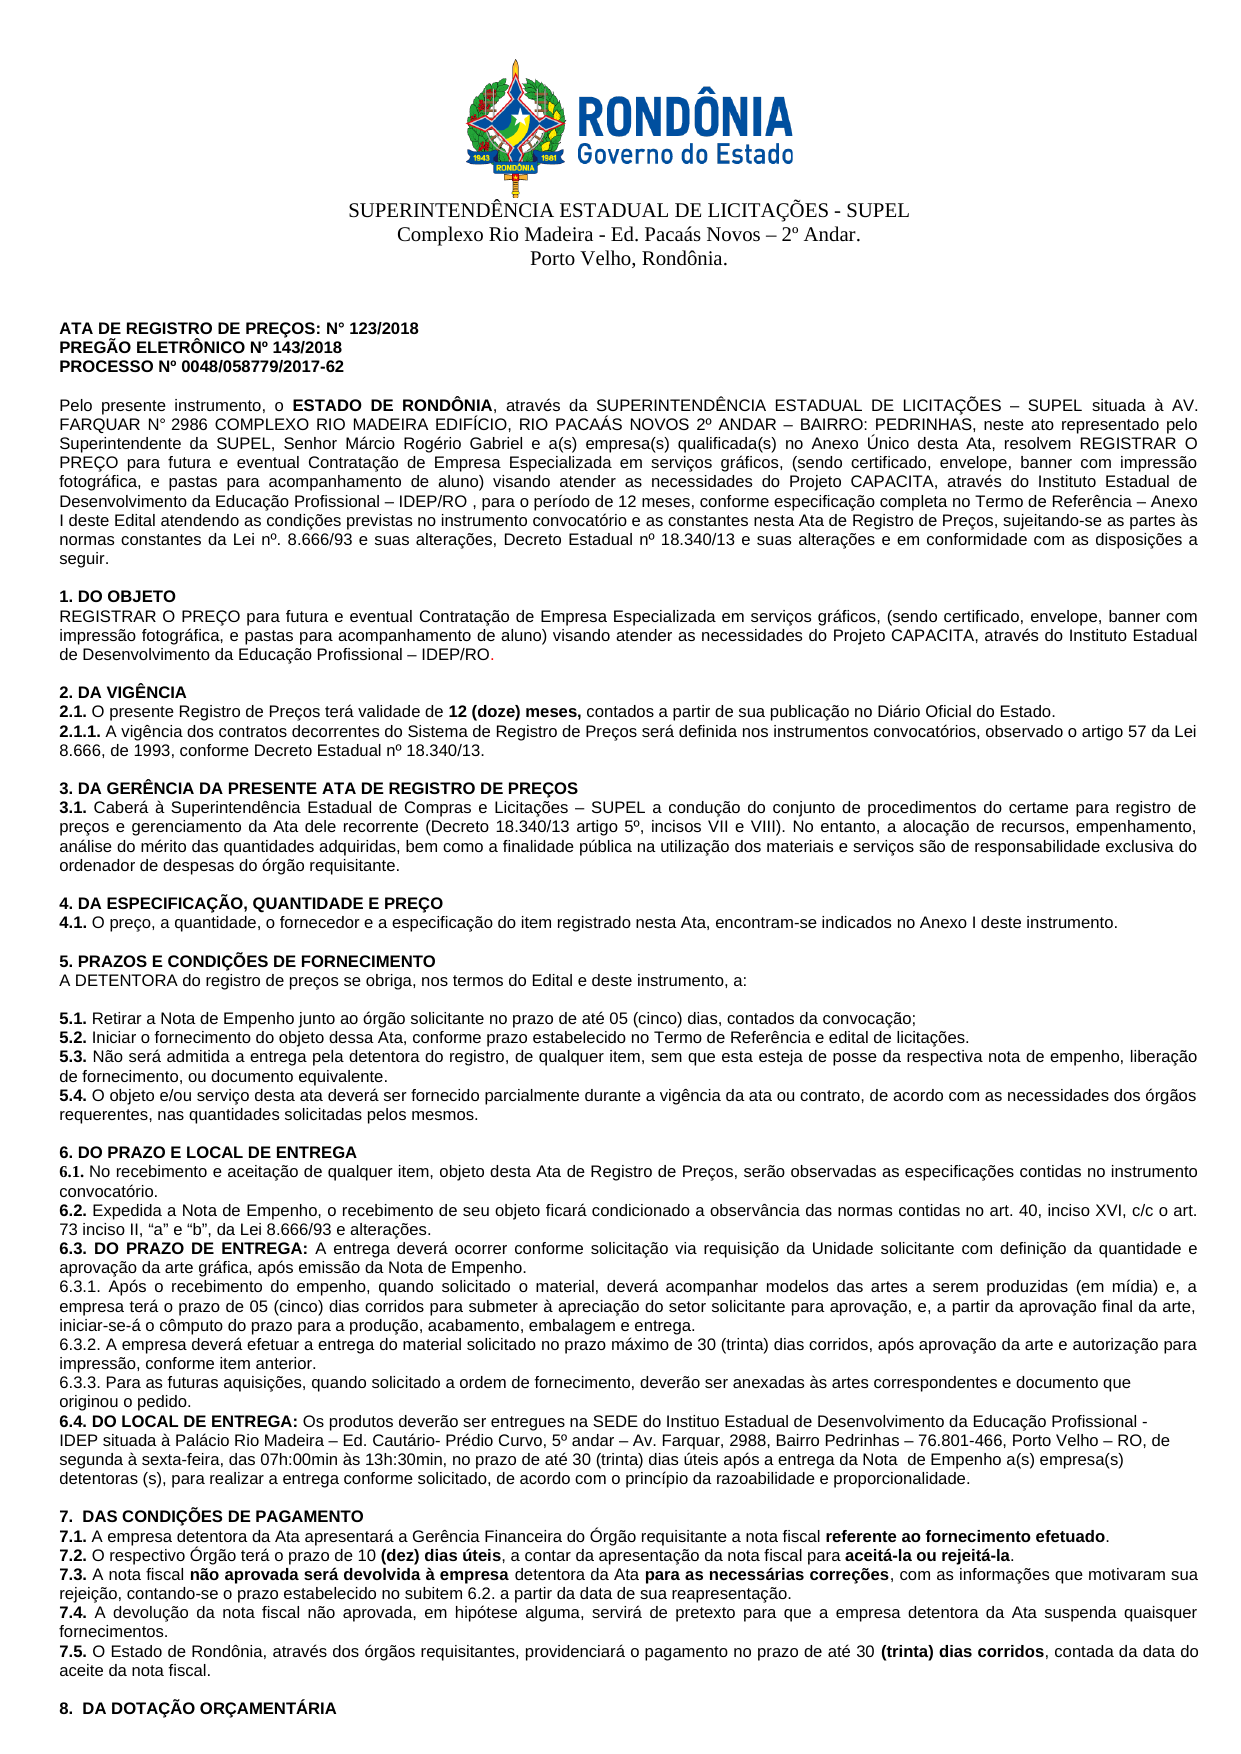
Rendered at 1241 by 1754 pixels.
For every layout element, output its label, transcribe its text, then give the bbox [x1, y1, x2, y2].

text 3. DA GERÊNCIA DA PRESENTE ATA DE REGISTRO DE PREÇOS [59, 779, 1199, 798]
text A DETENTORA do registro de preços se obriga, nos termos do Edital e deste instrumento, a: [59, 971, 1199, 990]
text 3.1. Caberá à Superintendência Estadual de Compras e Licitações – SUPEL a condução do conjunto de procedimentos do certame para registro de preços e gerenciamento da Ata dele recorrente (Decreto 18.340/13 artigo 5º, incisos VII e VIII). No entanto, a alocação de recursos, empenhamento, análise do mérito das quantidades adquiridas, bem como a finalidade pública na utilização dos materiais e serviços são de responsabilidade exclusiva do ordenador de despesas do órgão requisitante. [59, 798, 1199, 875]
text 6.1. No recebimento e aceitação de qualquer item, objeto desta Ata de Registro de Preços, serão observadas as especificações contidas no instrumento convocatório. [59, 1162, 1199, 1201]
text 4.1. O preço, a quantidade, o fornecedor e a especificação do item registrado nesta Ata, encontram-se indicados no Anexo I deste instrumento. [59, 913, 1199, 932]
text 5.3. Não será admitida a entrega pela detentora do registro, de qualquer item, sem que esta esteja de posse da respectiva nota de empenho, liberação de fornecimento, ou documento equivalente. [59, 1047, 1199, 1086]
text 5.1. Retirar a Nota de Empenho junto ao órgão solicitante no prazo de até 05 (cinco) dias, contados da convocação; [59, 1009, 1199, 1028]
text 6.2. Expedida a Nota de Empenho, o recebimento de seu objeto ficará condicionado a observância das normas contidas no art. 40, inciso XVI, c/c o art. 73 inciso II, “a” e “b”, da Lei 8.666/93 e alterações. [59, 1201, 1199, 1239]
text 7. DAS CONDIÇÕES DE PAGAMENTO [59, 1507, 1199, 1526]
text PROCESSO Nº 0048/058779/2017-62 [59, 357, 1199, 376]
text 6.3.2. A empresa deverá efetuar a entrega do material solicitado no prazo máximo de 30 (trinta) dias corridos, após aprovação da arte e autorização para impressão, conforme item anterior. [59, 1335, 1199, 1373]
text PREGÃO ELETRÔNICO Nº 143/2018 [59, 338, 1199, 357]
text 5.2. Iniciar o fornecimento do objeto dessa Ata, conforme prazo estabelecido no Termo de Referência e edital de licitações. [59, 1028, 1199, 1047]
text 7.5. O Estado de Rondônia, através dos órgãos requisitantes, providenciará o pagamento no prazo de até 30 (trinta) dias corridos, contada da data do aceite da nota fiscal. [59, 1641, 1199, 1680]
picture [465, 59, 793, 198]
text 7.2. O respectivo Órgão terá o prazo de 10 (dez) dias úteis, a contar da apresentação da nota fiscal para aceitá-la ou rejeitá-la. [59, 1546, 1199, 1565]
text 6.3.3. Para as futuras aquisições, quando solicitado a ordem de fornecimento, deverão ser anexadas às artes correspondentes e documento que originou o pedido. [59, 1373, 1186, 1411]
text 7.3. A nota fiscal não aprovada será devolvida à empresa detentora da Ata para as necessárias correções, com as informações que motivaram sua rejeição, contando-se o prazo estabelecido no subitem 6.2. a partir da data de sua reapresentação. [59, 1565, 1199, 1603]
text 5. PRAZOS E CONDIÇÕES DE FORNECIMENTO [59, 951, 1199, 971]
text 2. DA VIGÊNCIA [59, 683, 1199, 702]
text 2.1.1. A vigência dos contratos decorrentes do Sistema de Registro de Preços será definida nos instrumentos convocatórios, observado o artigo 57 da Lei 8.666, de 1993, conforme Decreto Estadual nº 18.340/13. [59, 721, 1199, 760]
text ATA DE REGISTRO DE PREÇOS: N° 123/2018 [59, 319, 1199, 338]
text 7.1. A empresa detentora da Ata apresentará a Gerência Financeira do Órgão requisitante a nota fiscal referente ao fornecimento efetuado. [59, 1526, 1199, 1546]
text 1. DO OBJETO [59, 587, 1199, 606]
text 4. DA ESPECIFICAÇÃO, QUANTIDADE E PREÇO [59, 894, 1199, 913]
text Pelo presente instrumento, o ESTADO DE RONDÔNIA, através da SUPERINTENDÊNCIA ESTADUAL DE LICITAÇÕES – SUPEL situada à AV. FARQUAR N° 2986 COMPLEXO RIO MADEIRA EDIFÍCIO, RIO PACAÁS NOVOS 2º ANDAR – BAIRRO: PEDRINHAS, neste ato representado pelo Superintendente da SUPEL, Senhor Márcio Rogério Gabriel e a(s) empresa(s) qualificada(s) no Anexo Único desta Ata, resolvem REGISTRAR O PREÇO para futura e eventual Contratação de Empresa Especializada em serviços gráficos, (sendo certificado, envelope, banner com impressão fotográfica, e pastas para acompanhamento de aluno) visando atender as necessidades do Projeto CAPACITA, através do Instituto Estadual de Desenvolvimento da Educação Profissional – IDEP/RO , para o período de 12 meses, conforme especificação completa no Termo de Referência – Anexo I deste Edital atendendo as condições previstas no instrumento convocatório e as constantes nesta Ata de Registro de Preços, sujeitando-se as partes às normas constantes da Lei nº. 8.666/93 e suas alterações, Decreto Estadual nº 18.340/13 e suas alterações e em conformidade com as disposições a seguir. [59, 396, 1199, 568]
text 7.4. A devolução da nota fiscal não aprovada, em hipótese alguma, servirá de pretexto para que a empresa detentora da Ata suspenda quaisquer fornecimentos. [59, 1603, 1199, 1641]
text 8. DA DOTAÇÃO ORÇAMENTÁRIA [59, 1699, 1199, 1718]
text SUPERINTENDÊNCIA ESTADUAL DE LICITAÇÕES - SUPEL [59, 198, 1199, 222]
text REGISTRAR O PREÇO para futura e eventual Contratação de Empresa Especializada em serviços gráficos, (sendo certificado, envelope, banner com impressão fotográfica, e pastas para acompanhamento de aluno) visando atender as necessidades do Projeto CAPACITA, através do Instituto Estadual de Desenvolvimento da Educação Profissional – IDEP/RO. [59, 606, 1199, 664]
text 6.3. DO PRAZO DE ENTREGA: A entrega deverá ocorrer conforme solicitação via requisição da Unidade solicitante com definição da quantidade e aprovação da arte gráfica, após emissão da Nota de Empenho. [59, 1239, 1199, 1277]
text 6.3.1. Após o recebimento do empenho, quando solicitado o material, deverá acompanhar modelos das artes a serem produzidas (em mídia) e, a empresa terá o prazo de 05 (cinco) dias corridos para submeter à apreciação do setor solicitante para aprovação, e, a partir da aprovação final da arte, iniciar-se-á o cômputo do prazo para a produção, acabamento, embalagem e entrega. [59, 1277, 1199, 1335]
text Complexo Rio Madeira - Ed. Pacaás Novos – 2º Andar. [59, 222, 1199, 246]
text 2.1. O presente Registro de Preços terá validade de 12 (doze) meses, contados a partir de sua publicação no Diário Oficial do Estado. [59, 702, 1199, 721]
text 6.4. DO LOCAL DE ENTREGA: Os produtos deverão ser entregues na SEDE do Instituo Estadual de Desenvolvimento da Educação Profissional - IDEP situada à Palácio Rio Madeira – Ed. Cautário- Prédio Curvo, 5º andar – Av. Farquar, 2988, Bairro Pedrinhas – 76.801-466, Porto Velho – RO, de segunda à sexta-feira, das 07h:00min às 13h:30min, no prazo de até 30 (trinta) dias úteis após a entrega da Nota de Empenho a(s) empresa(s) detentoras (s), para realizar a entrega conforme solicitado, de acordo com o princípio da razoabilidade e proporcionalidade. [59, 1411, 1186, 1488]
text 5.4. O objeto e/ou serviço desta ata deverá ser fornecido parcialmente durante a vigência da ata ou contrato, de acordo com as necessidades dos órgãos requerentes, nas quantidades solicitadas pelos mesmos. [59, 1086, 1199, 1124]
text Porto Velho, Rondônia. [59, 246, 1199, 270]
text 6. DO PRAZO E LOCAL DE ENTREGA [59, 1143, 1199, 1162]
